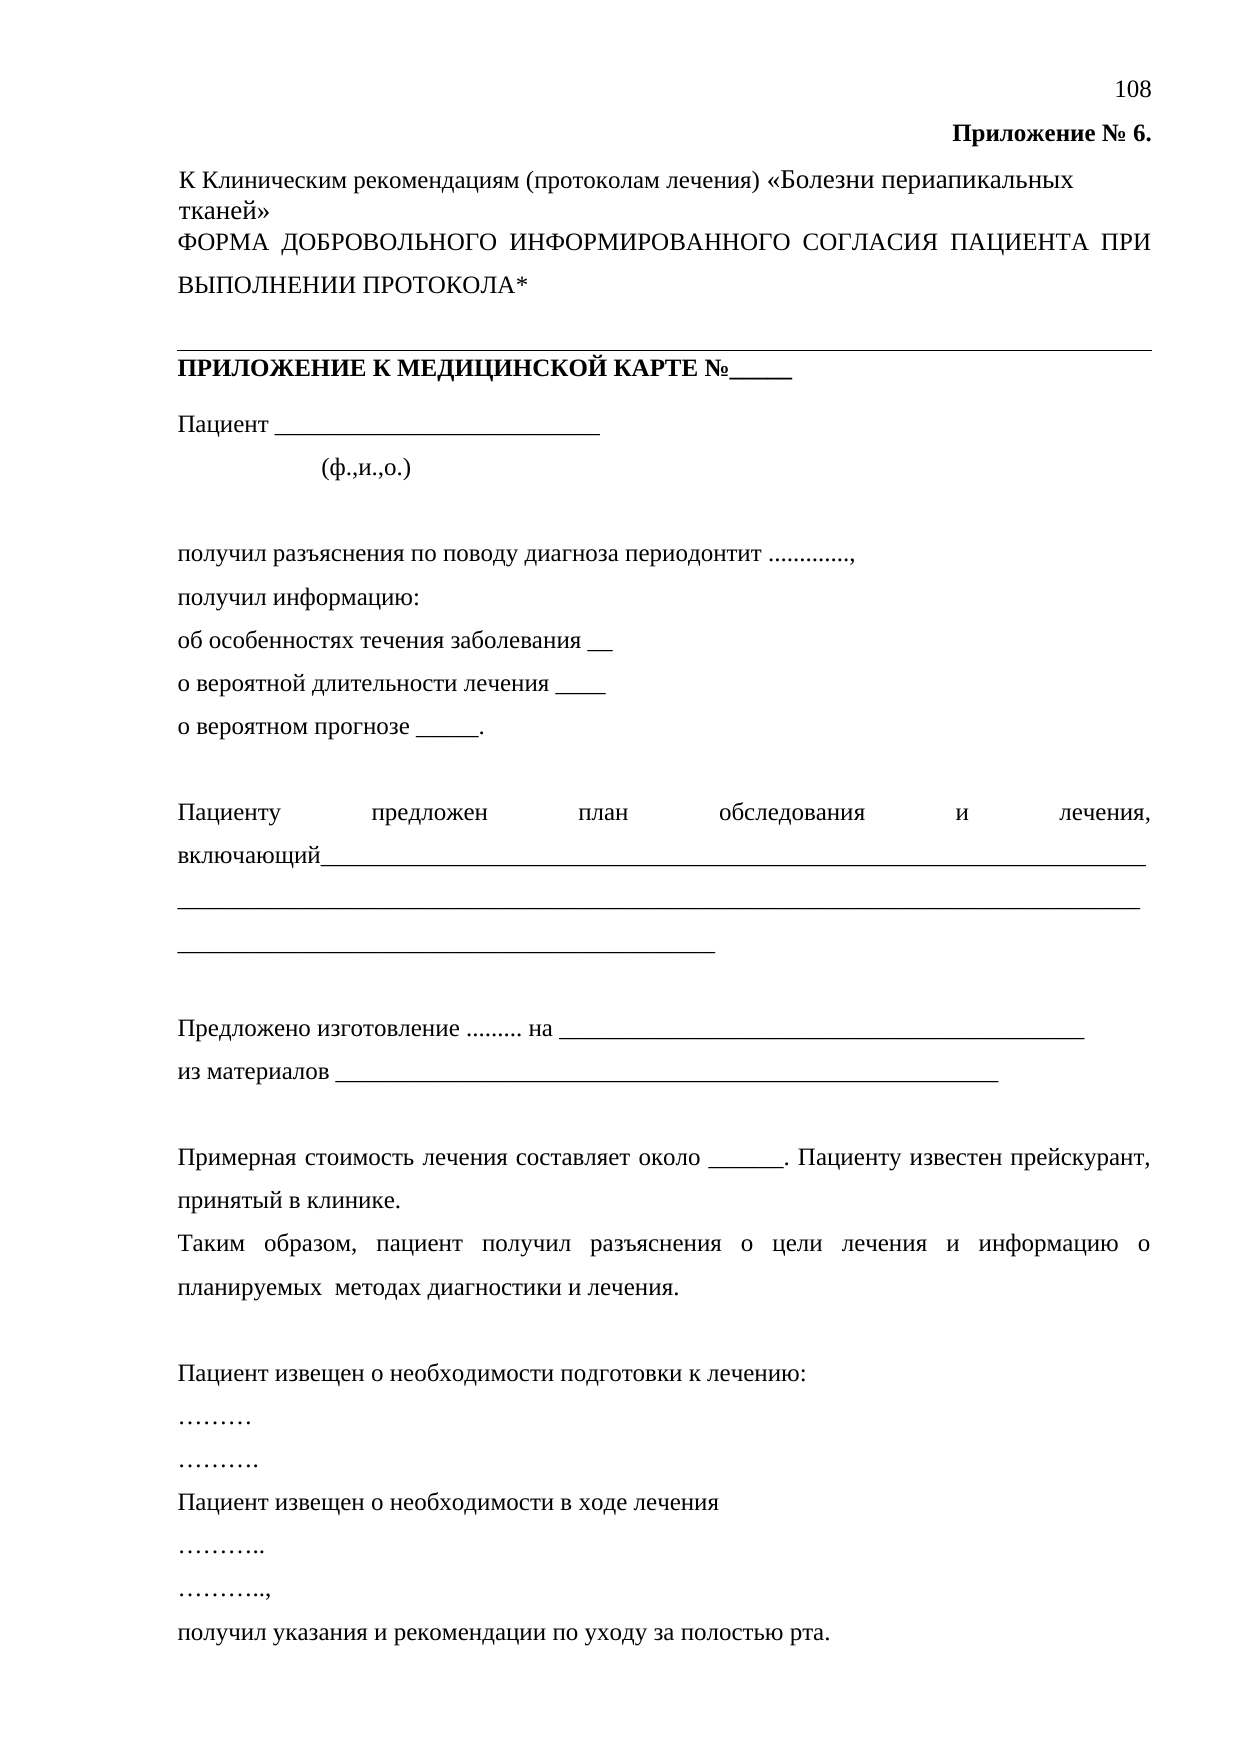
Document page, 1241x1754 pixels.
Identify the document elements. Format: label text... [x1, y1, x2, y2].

text ……… [177, 1401, 1152, 1430]
text получил указания и рекомендации по уходу за полостью рта. [177, 1617, 1152, 1645]
text о вероятном прогнозе _____. [177, 711, 1152, 740]
subtitle Приложение к медицинской карте №_____ [177, 351, 1152, 382]
text Пациент извещен о необходимости подготовки к лечению: [177, 1358, 1152, 1387]
text Предложено изготовление ......... на __________________________________________ [177, 1013, 1152, 1042]
text Пациент извещен о необходимости в ходе лечения [177, 1487, 1152, 1516]
text Приложение № 6. [177, 118, 1152, 147]
subtitle К Клиническим рекомендациям (протоколам лечения) «Болезни периапикальных тканей» [179, 163, 1150, 225]
text получил разъяснения по поводу диагноза периодонтит ............., [177, 538, 1152, 567]
text ………. [177, 1444, 1152, 1473]
text (ф.,и.,о.) [177, 452, 1152, 481]
text Таким образом, пациент получил разъяснения о цели лечения и информацию о планируемых методах диагностики и лечения. [177, 1228, 1152, 1300]
text Примерная стоимость лечения составляет около ______. Пациенту известен прейскурант, принятый в клинике. [177, 1142, 1152, 1214]
text ……….., [177, 1573, 1152, 1602]
text из материалов _____________________________________________________ [177, 1056, 1152, 1085]
text о вероятной длительности лечения ____ [177, 668, 1152, 697]
text Пациенту предложен план обследования и лечения, включающий__________________________________________________________________________________________________________________________________________________________________________________________ [177, 797, 1152, 955]
text об особенностях течения заболевания __ [177, 625, 1152, 653]
text получил информацию: [177, 582, 1152, 610]
text Пациент __________________________ [177, 409, 1152, 438]
text ……….. [177, 1530, 1152, 1559]
text ФОРМА ДОБРОВОЛЬНОГО ИНФОРМИРОВАННОГО СОГЛАСИЯ ПАЦИЕНТА ПРИ ВЫПОЛНЕНИИ ПРОТОКОЛА* [177, 227, 1152, 298]
